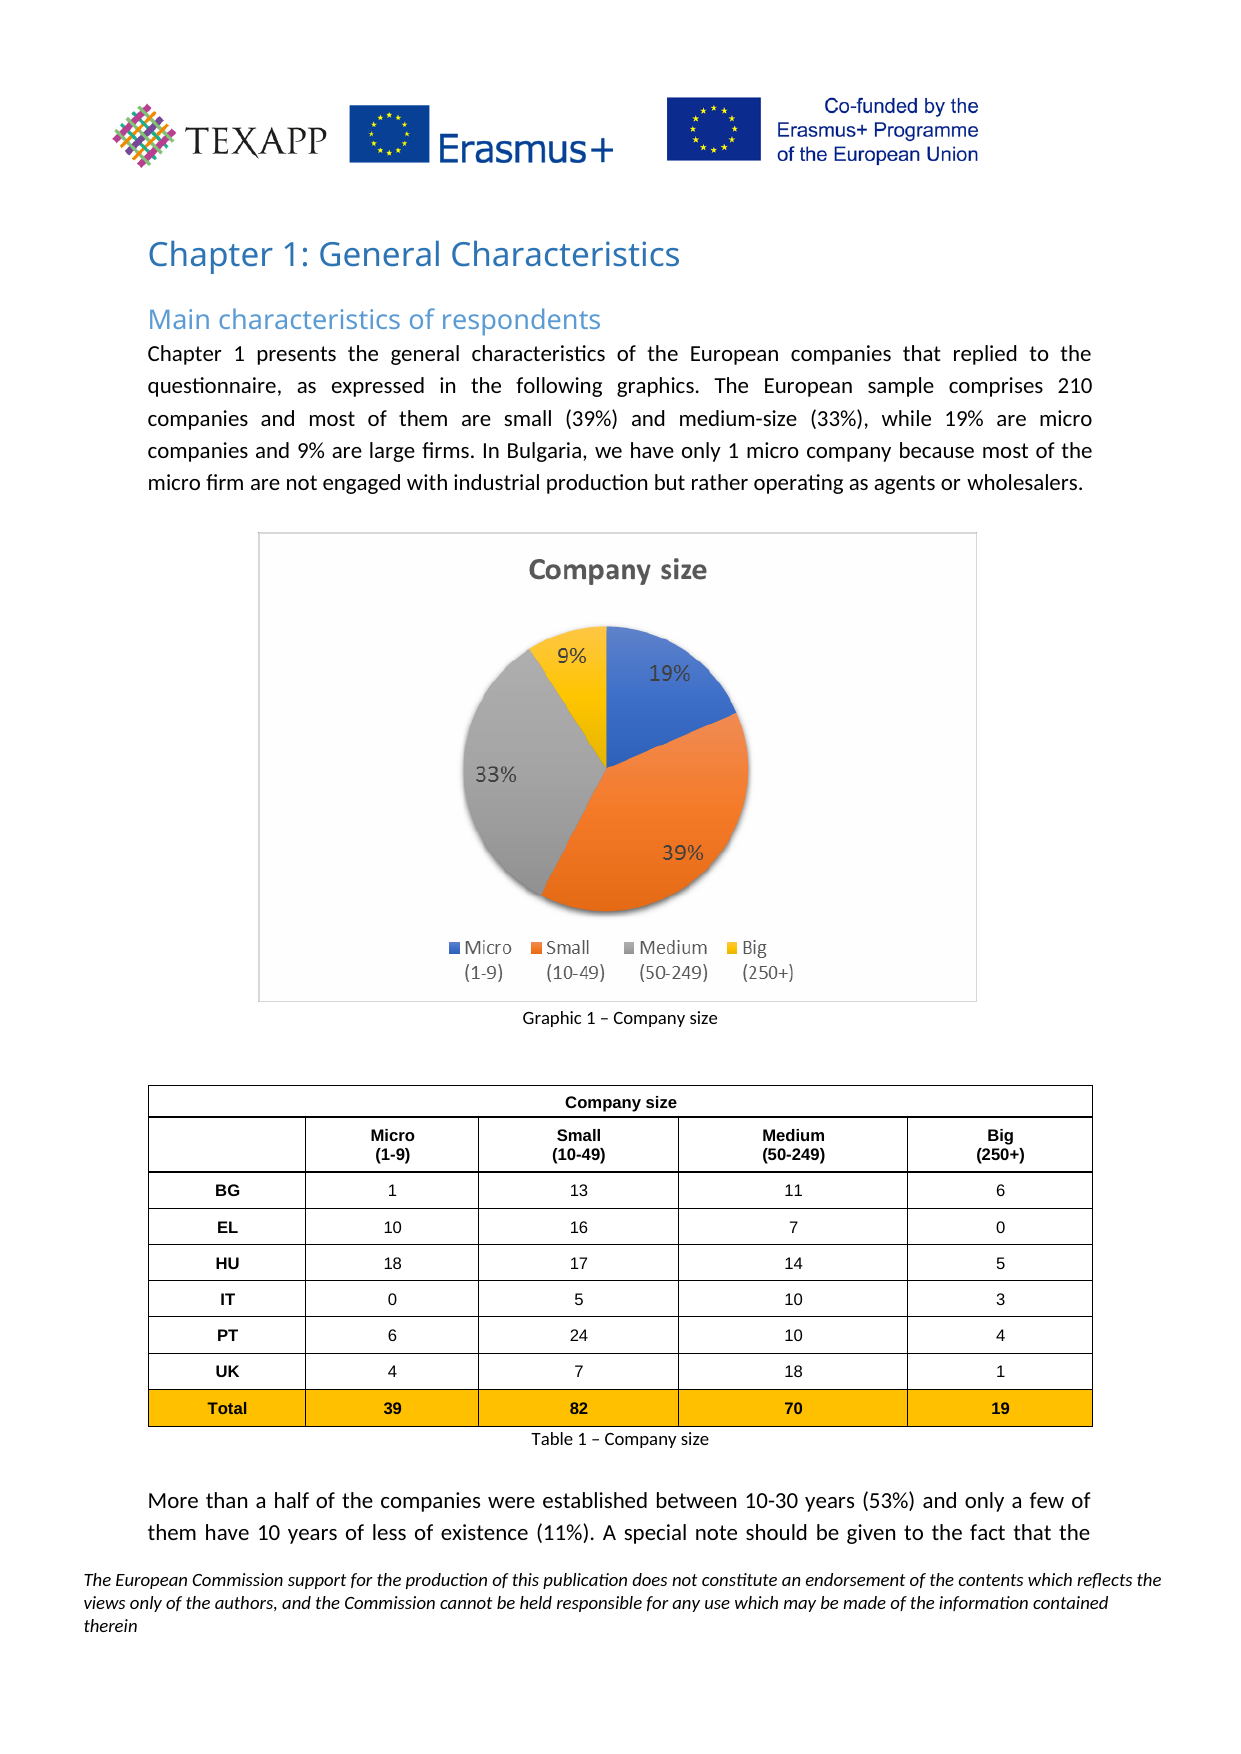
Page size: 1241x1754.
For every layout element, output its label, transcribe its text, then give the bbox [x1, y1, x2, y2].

table_cell [149, 1118, 305, 1171]
table_cell 10 [306, 1209, 478, 1244]
table_cell Small (10-49) [479, 1118, 678, 1171]
table_cell 70 [679, 1390, 907, 1426]
table_cell 14 [679, 1245, 907, 1280]
table_cell 13 [479, 1173, 678, 1208]
picture [258, 532, 977, 1002]
table_header Company size [149, 1086, 1092, 1116]
table_cell UK [149, 1354, 305, 1388]
table_cell 82 [479, 1390, 678, 1426]
table_cell 4 [908, 1317, 1092, 1352]
table_cell PT [149, 1317, 305, 1352]
table_cell 7 [679, 1209, 907, 1244]
table_cell 7 [479, 1354, 678, 1388]
subtitle Chapter 1: General Characteristics [147, 231, 1165, 276]
table_cell 10 [679, 1317, 907, 1352]
table_cell 0 [306, 1281, 478, 1316]
table_cell Micro (1-9) [306, 1118, 478, 1171]
table_cell Total [149, 1390, 305, 1426]
table_cell 6 [306, 1317, 478, 1352]
table_cell 5 [479, 1281, 678, 1316]
picture [647, 79, 994, 179]
subtitle Main characteristics of respondents [147, 300, 1165, 337]
text Chapter 1 presents the general characteristics of the European companies that replied to the questionnaire, as expressed in the following graphics. The European sample comprises 210 companies and most of them are small (39%) and medium-size (33%), while 19% are micro companies and 9% are large firms. In Bulgaria, we have only 1 micro company because most of the micro firm are not engaged with industrial production but rather operating as agents or wholesalers. [147, 339, 1093, 496]
picture [88, 87, 613, 185]
table_cell 5 [908, 1245, 1092, 1280]
table_cell Medium (50-249) [679, 1118, 907, 1171]
table_cell 0 [908, 1209, 1092, 1244]
table_cell 4 [306, 1354, 478, 1388]
table_cell 1 [908, 1354, 1092, 1388]
table_cell 24 [479, 1317, 678, 1352]
table_cell IT [149, 1281, 305, 1316]
table_cell Big (250+) [908, 1118, 1092, 1171]
text Table 1 – Company size [531, 1427, 1165, 1450]
table_cell 6 [908, 1173, 1092, 1208]
table_cell 18 [306, 1245, 478, 1280]
table_cell 1 [306, 1173, 478, 1208]
table_cell 17 [479, 1245, 678, 1280]
table_cell 11 [679, 1173, 907, 1208]
table_cell 16 [479, 1209, 678, 1244]
table_cell BG [149, 1173, 305, 1208]
table_cell 3 [908, 1281, 1092, 1316]
table_cell 10 [679, 1281, 907, 1316]
table_cell EL [149, 1209, 305, 1244]
table_cell HU [149, 1245, 305, 1280]
table_cell 39 [306, 1390, 478, 1426]
table_cell 18 [679, 1354, 907, 1388]
table_cell 19 [908, 1390, 1092, 1426]
